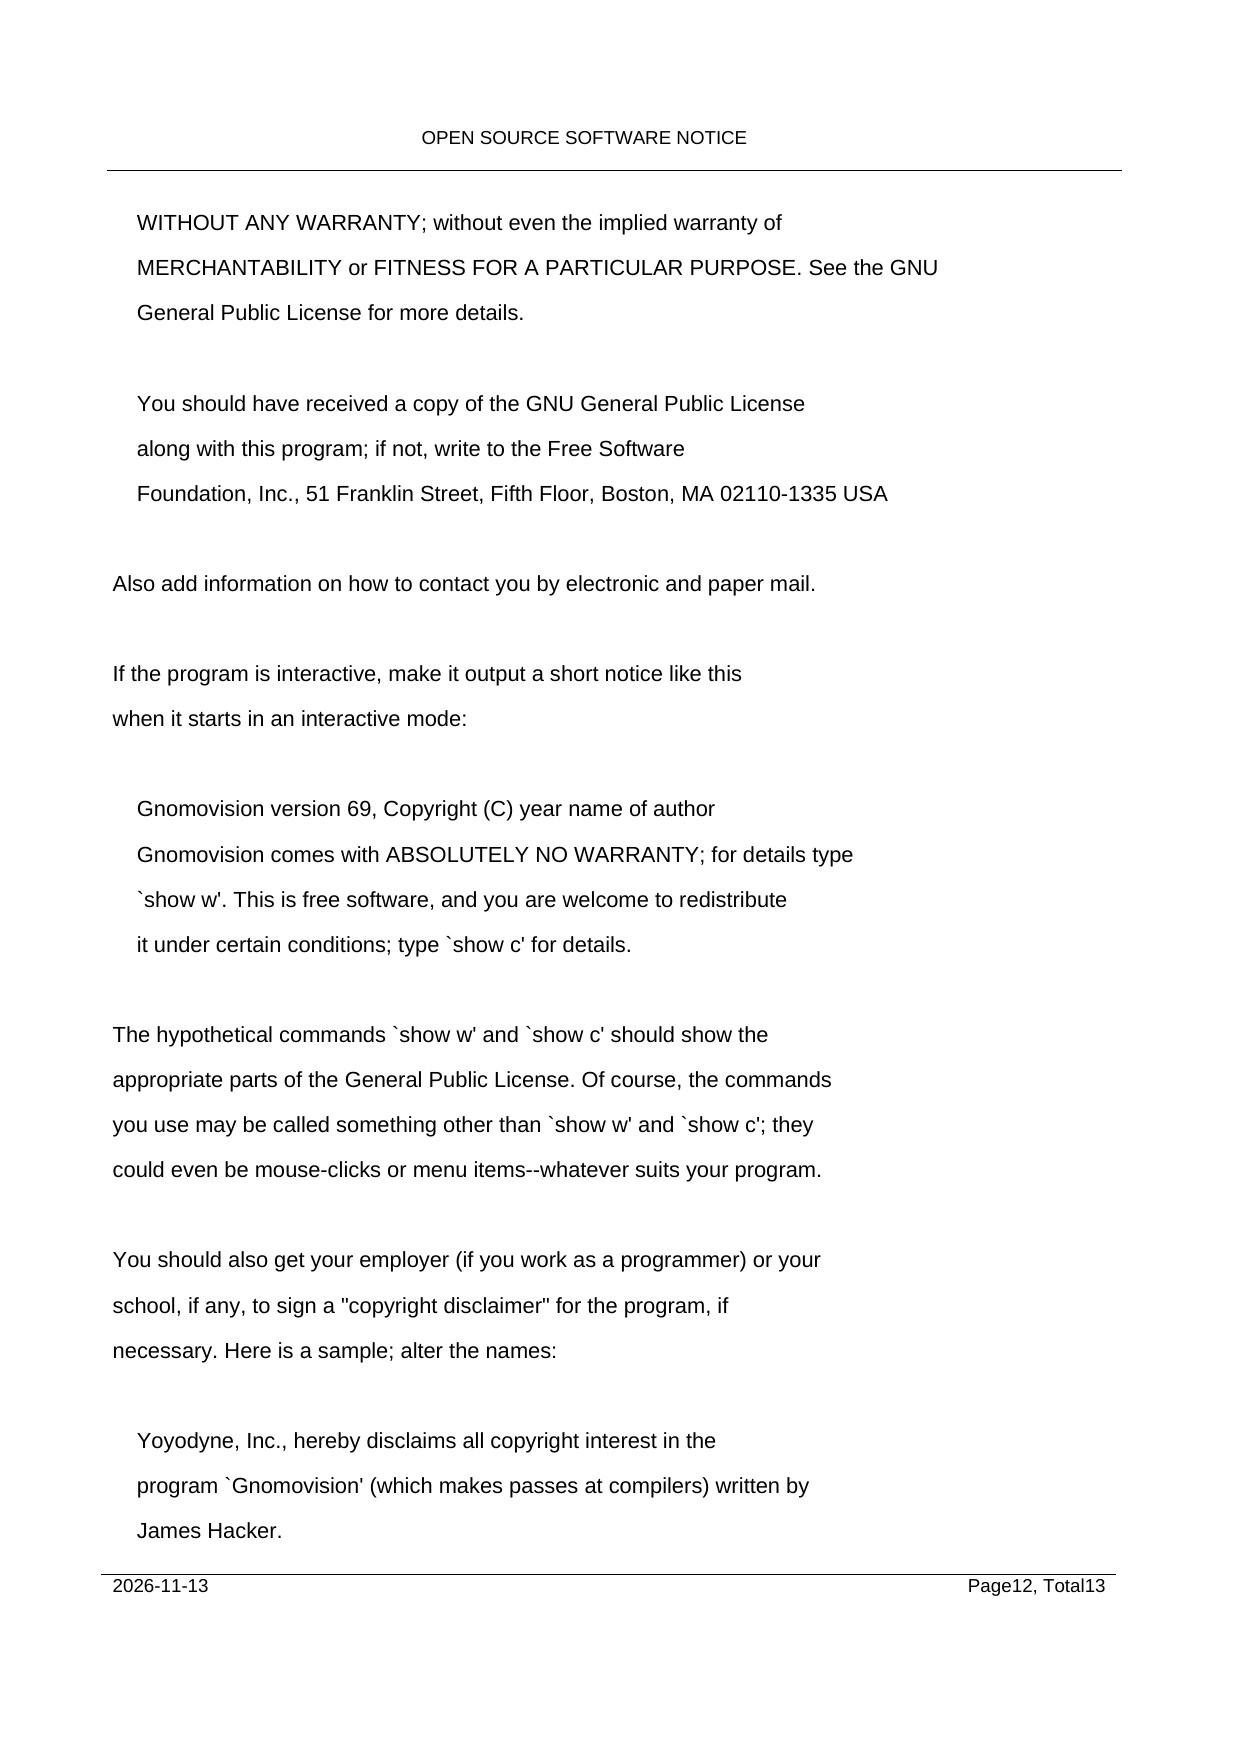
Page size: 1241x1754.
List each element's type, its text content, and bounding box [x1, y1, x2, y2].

text appropriate parts of the General Public License. Of course, the commands [112, 1063, 1128, 1096]
text you use may be called something other than `show w' and `show c'; they [112, 1108, 1128, 1141]
text necessary. Here is a sample; alter the names: [112, 1334, 1128, 1366]
text Gnomovision comes with ABSOLUTELY NO WARRANTY; for details type [112, 838, 1128, 870]
text Foundation, Inc., 51 Franklin Street, Fifth Floor, Boston, MA 02110-1335 USA [112, 477, 1128, 509]
text You should also get your employer (if you work as a programmer) or your [112, 1244, 1128, 1276]
text could even be mouse-clicks or menu items--whatever suits your program. [112, 1153, 1128, 1186]
text program `Gnomovision' (which makes passes at compilers) written by [112, 1469, 1128, 1502]
text MERCHANTABILITY or FITNESS FOR A PARTICULAR PURPOSE. See the GNU [112, 251, 1128, 284]
text Gnomovision version 69, Copyright (C) year name of author [112, 793, 1128, 825]
text school, if any, to sign a "copyright disclaimer" for the program, if [112, 1289, 1128, 1321]
text along with this program; if not, write to the Free Software [112, 432, 1128, 464]
text You should have received a copy of the GNU General Public License [112, 387, 1128, 419]
text James Hacker. [112, 1514, 1128, 1547]
text WITHOUT ANY WARRANTY; without even the implied warranty of [112, 206, 1128, 239]
text Also add information on how to contact you by electronic and paper mail. [112, 567, 1128, 600]
text If the program is interactive, make it output a short notice like this [112, 657, 1128, 690]
text The hypothetical commands `show w' and `show c' should show the [112, 1018, 1128, 1051]
text `show w'. This is free software, and you are welcome to redistribute [112, 883, 1128, 915]
text when it starts in an interactive mode: [112, 702, 1128, 735]
text Yoyodyne, Inc., hereby disclaims all copyright interest in the [112, 1424, 1128, 1457]
text General Public License for more details. [112, 297, 1128, 329]
text it under certain conditions; type `show c' for details. [112, 928, 1128, 961]
